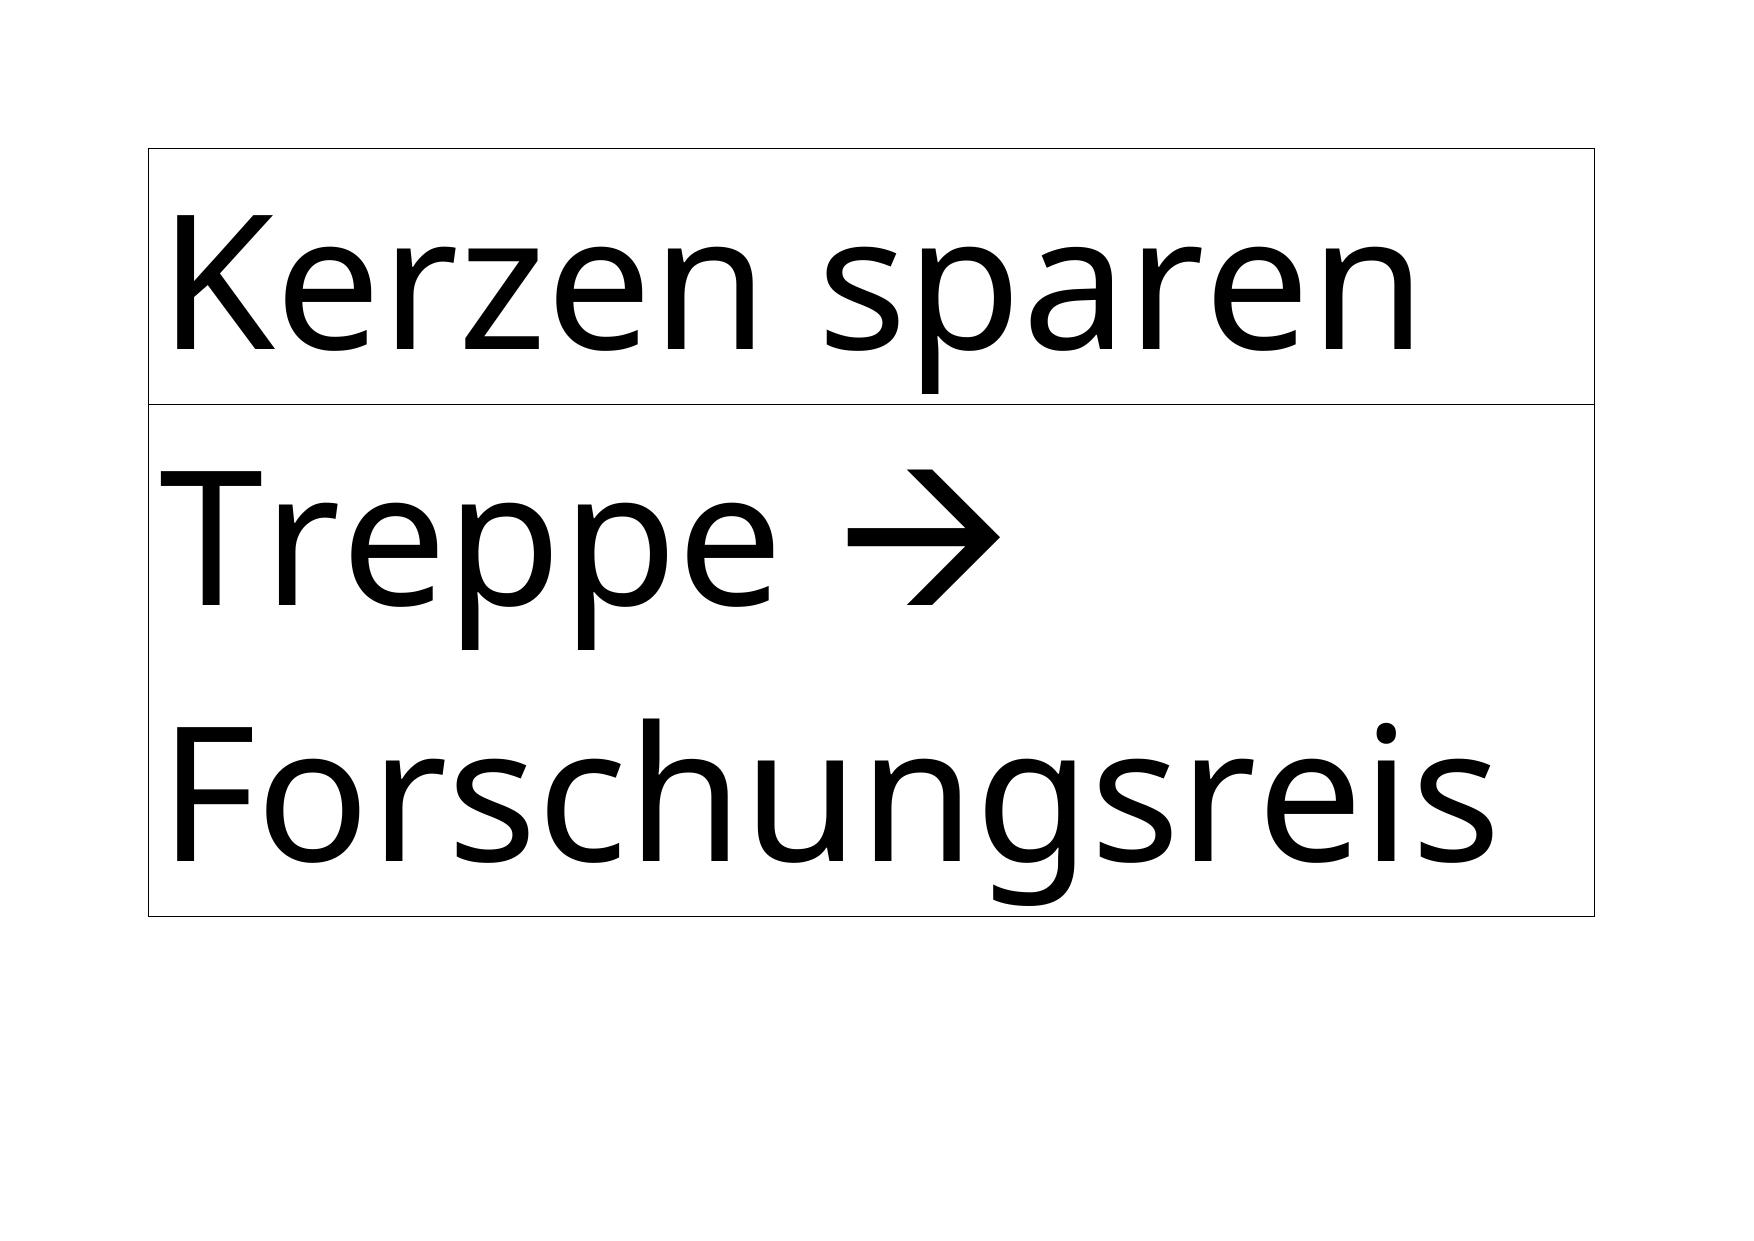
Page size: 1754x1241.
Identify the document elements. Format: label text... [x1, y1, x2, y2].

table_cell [149, 405, 1594, 916]
table_cell Kerzen sparen [149, 149, 1594, 404]
